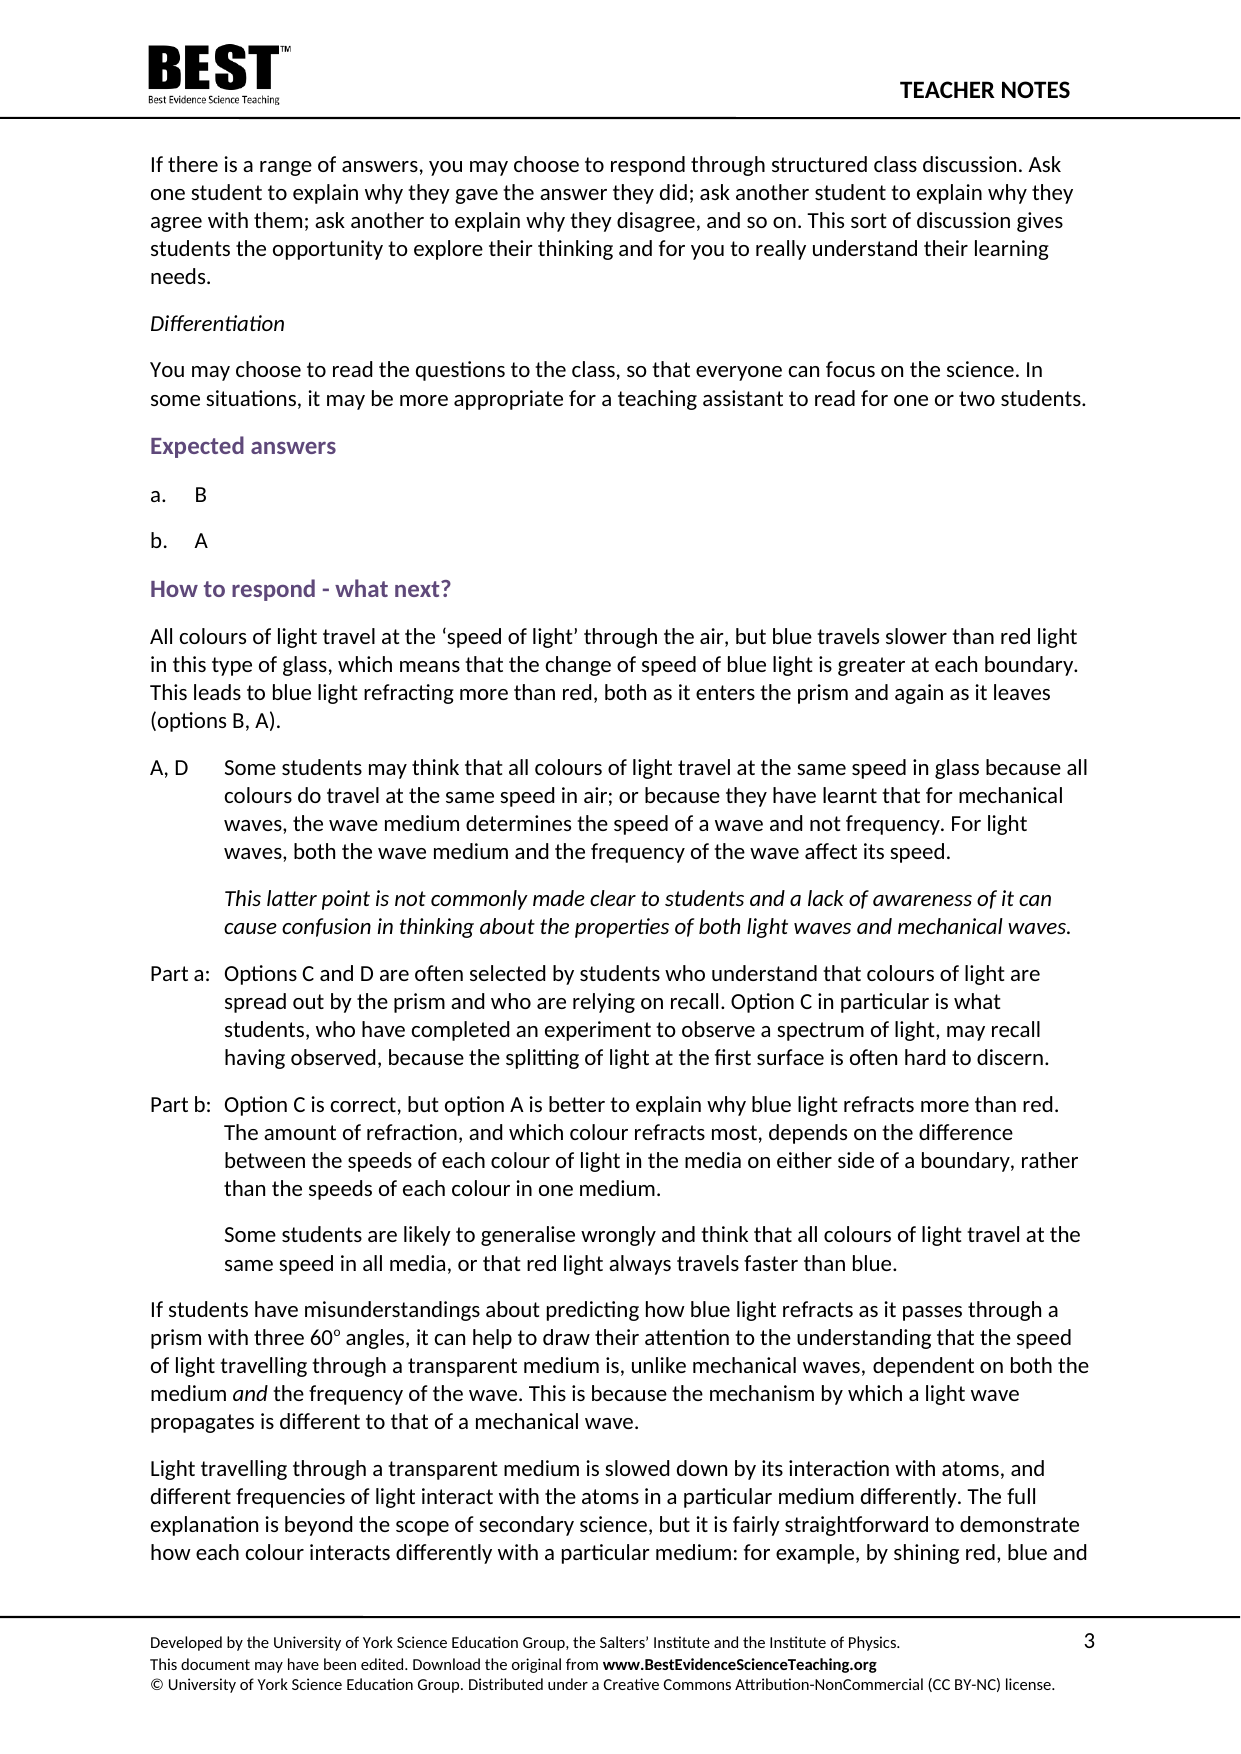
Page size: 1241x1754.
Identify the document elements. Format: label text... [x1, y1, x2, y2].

text Part a: Options C and D are often selected by students who understand that colours of light are spread out by the prism and who are relying on recall. Option C in particular is what students, who have completed an experiment to observe a spectrum of light, may recall having observed, because the splitting of light at the first surface is often hard to discern. [150, 959, 1090, 1071]
text All colours of light travel at the ‘speed of light’ through the air, but blue travels slower than red light in this type of glass, which means that the change of speed of blue light is greater at each boundary. This leads to blue light refracting more than red, both as it enters the prism and again as it leaves (options B, A). [150, 622, 1090, 734]
text A, D Some students may think that all colours of light travel at the same speed in glass because all colours do travel at the same speed in air; or because they have learnt that for mechanical waves, the wave medium determines the speed of a wave and not frequency. For light waves, both the wave medium and the frequency of the wave affect its speed. [150, 753, 1090, 865]
picture [148, 44, 291, 105]
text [150, 1454, 1090, 1566]
text How to respond - what next? [150, 573, 1090, 604]
text This latter point is not commonly made clear to students and a lack of awareness of it can cause confusion in thinking about the properties of both light waves and mechanical waves. [150, 884, 1090, 940]
text Some students are likely to generalise wrongly and think that all colours of light travel at the same speed in all media, or that red light always travels faster than blue. [150, 1221, 1090, 1277]
text If students have misunderstandings about predicting how blue light refracts as it passes through a prism with three 60o angles, it can help to draw their attention to the understanding that the speed of light travelling through a transparent medium is, unlike mechanical waves, dependent on both the medium and the frequency of the wave. This is because the mechanism by which a light wave propagates is different to that of a mechanical wave. [150, 1295, 1090, 1436]
text You may choose to read the questions to the class, so that everyone can focus on the science. In some situations, it may be more appropriate for a teaching assistant to read for one or two students. [150, 356, 1090, 412]
text a. B [150, 480, 1090, 508]
text b. A [150, 526, 1090, 554]
text Part b: Option C is correct, but option A is better to explain why blue light refracts more than red. The amount of refraction, and which colour refracts most, depends on the difference between the speeds of each colour of light in the media on either side of a boundary, rather than the speeds of each colour in one medium. [150, 1090, 1090, 1202]
text Differentiation [150, 309, 1090, 337]
text Expected answers [150, 430, 1090, 461]
text If there is a range of answers, you may choose to respond through structured class discussion. Ask one student to explain why they gave the answer they did; ask another student to explain why they agree with them; ask another to explain why they disagree, and so on. This sort of discussion gives students the opportunity to explore their thinking and for you to really understand their learning needs. [150, 150, 1090, 290]
